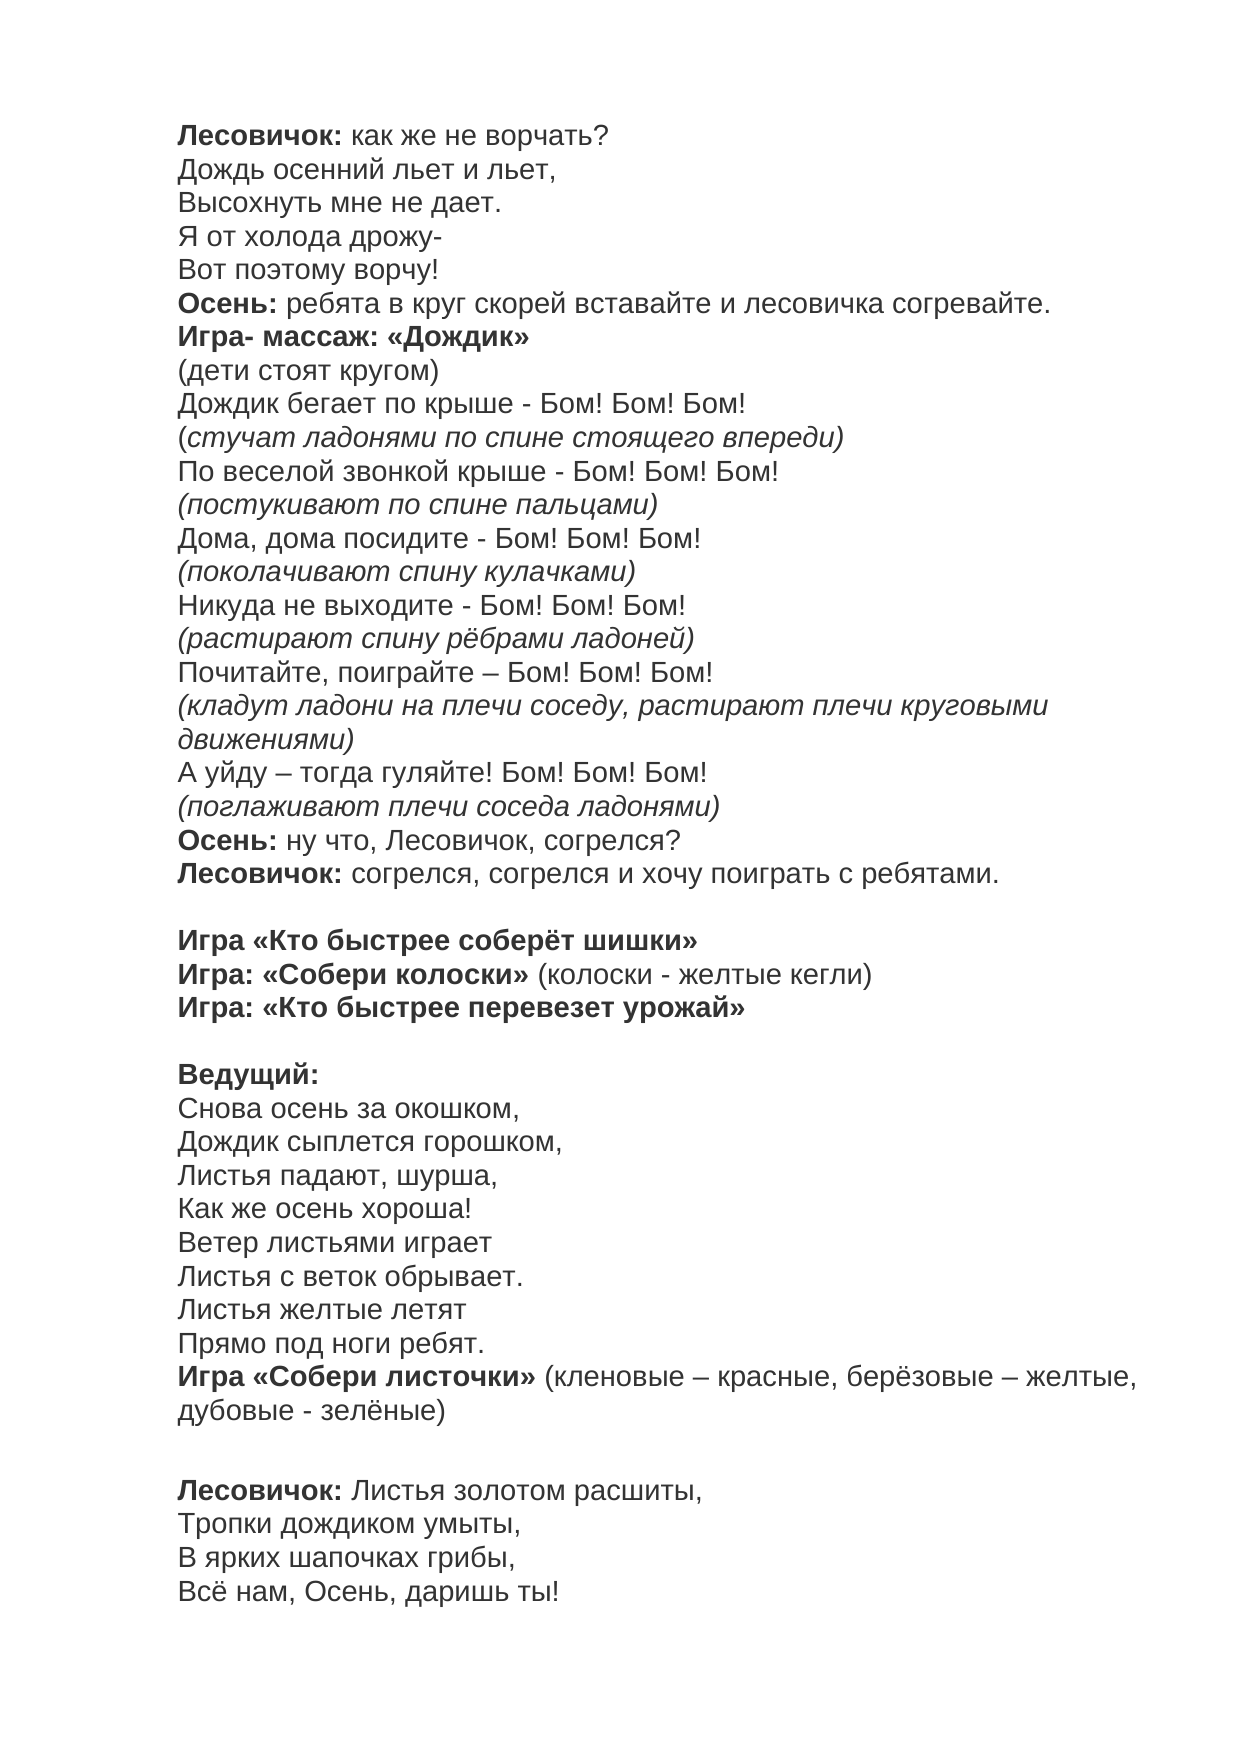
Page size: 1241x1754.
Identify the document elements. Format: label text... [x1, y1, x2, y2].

text Игра: «Кто быстрее перевезет урожай» [177, 990, 1152, 1024]
text (поколачивают спину кулачками) [177, 554, 1152, 588]
text Листья с веток обрывает. [177, 1258, 1152, 1292]
text (постукивают по спине пальцами) [177, 487, 1152, 521]
text Лесовичок: как же не ворчать? [177, 118, 1152, 152]
text Ведущий: [177, 1057, 1152, 1091]
text Игра- массаж: «Дождик» [177, 319, 1152, 353]
text Игра «Кто быстрее соберёт шишки» [177, 923, 1152, 957]
text Никуда не выходите - Бом! Бом! Бом! [177, 588, 1152, 621]
text Листья желтые летят [177, 1292, 1152, 1326]
text Снова осень за окошком, [177, 1091, 1152, 1124]
text Дождь осенний льет и льет, [177, 152, 1152, 185]
text Я от холода дрожу- [177, 219, 1152, 252]
text Вот поэтому ворчу! [177, 252, 1152, 286]
text Осень: ребята в круг скорей вставайте и лесовичка согревайте. [177, 286, 1152, 319]
text Игра «Собери листочки» (кленовые – красные, берёзовые – желтые, дубовые - зелёные) [177, 1359, 1152, 1426]
text Лесовичок: согрелся, согрелся и хочу поиграть с ребятами. [177, 856, 1152, 889]
text (кладут ладони на плечи соседу, растирают плечи круговыми движениями) [177, 688, 1152, 755]
text Осень: ну что, Лесовичок, согрелся? [177, 822, 1152, 856]
text (дети стоят кругом) [177, 353, 1152, 386]
text Как же осень хороша! [177, 1191, 1152, 1225]
text Прямо под ноги ребят. [177, 1326, 1152, 1359]
text (стучат ладонями по спине стоящего впереди) [177, 420, 1152, 453]
text Дома, дома посидите - Бом! Бом! Бом! [177, 521, 1152, 554]
text А уйду – тогда гуляйте! Бом! Бом! Бом! [177, 755, 1152, 789]
text По веселой звонкой крыше - Бом! Бом! Бом! [177, 453, 1152, 487]
text Лесовичок: Листья золотом расшиты, Тропки дождиком умыты, В ярких шапочках грибы, Всё нам, Осень, даришь ты! [177, 1473, 1152, 1607]
text Высохнуть мне не дает. [177, 185, 1152, 219]
text (растирают спину рёбрами ладоней) [177, 621, 1152, 655]
text Игра: «Собери колоски» (колоски - желтые кегли) [177, 957, 1152, 990]
text Листья падают, шурша, [177, 1158, 1152, 1191]
text Дождик сыплется горошком, [177, 1124, 1152, 1158]
text (поглаживают плечи соседа ладонями) [177, 789, 1152, 822]
text Ветер листьями играет [177, 1225, 1152, 1258]
text Почитайте, поиграйте – Бом! Бом! Бом! [177, 655, 1152, 688]
text Дождик бегает по крыше - Бом! Бом! Бом! [177, 386, 1152, 420]
